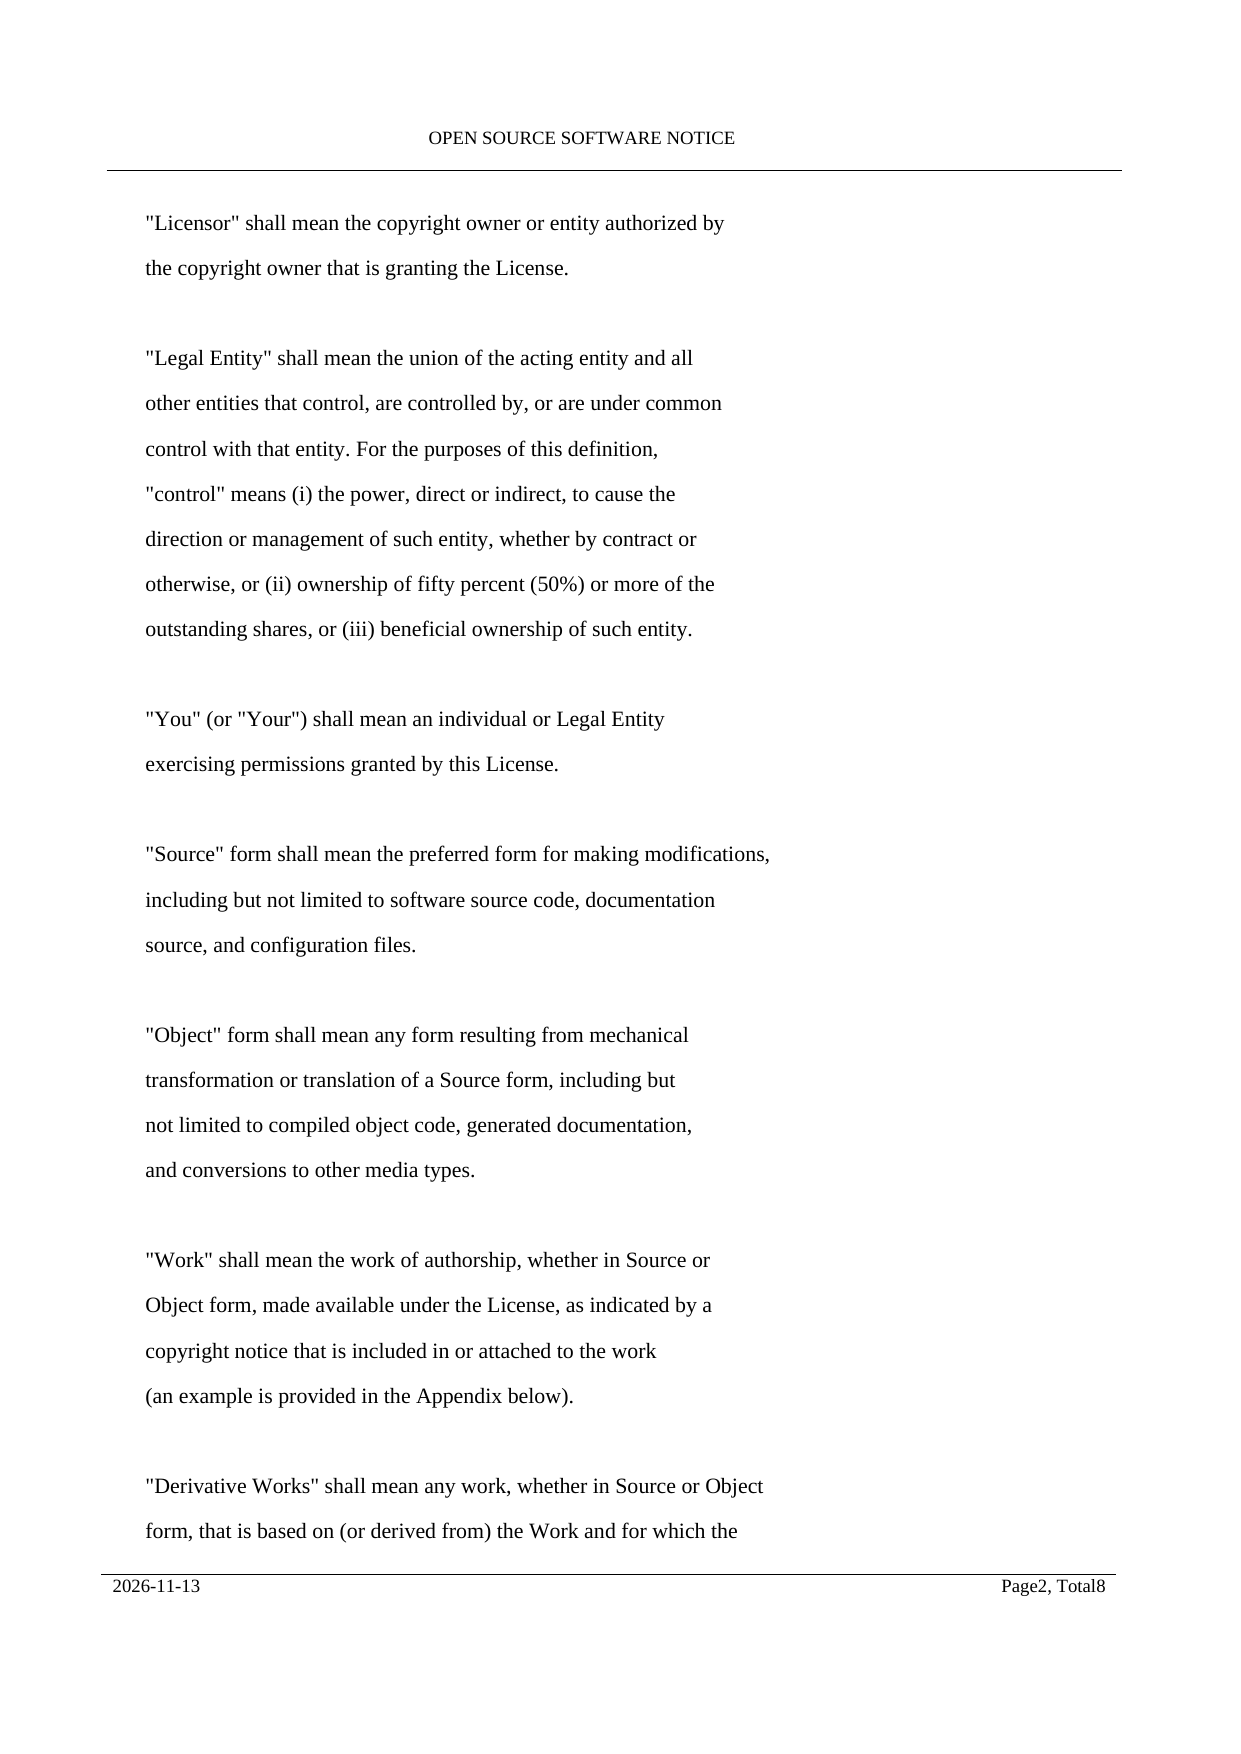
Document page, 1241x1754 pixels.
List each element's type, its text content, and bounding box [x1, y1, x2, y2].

text other entities that control, are controlled by, or are under common [112, 387, 1128, 419]
text (an example is provided in the Appendix below). [112, 1379, 1128, 1412]
text "Derivative Works" shall mean any work, whether in Source or Object [112, 1469, 1128, 1502]
text not limited to compiled object code, generated documentation, [112, 1108, 1128, 1141]
text "control" means (i) the power, direct or indirect, to cause the [112, 477, 1128, 509]
text "You" (or "Your") shall mean an individual or Legal Entity [112, 702, 1128, 735]
text Object form, made available under the License, as indicated by a [112, 1289, 1128, 1321]
text transformation or translation of a Source form, including but [112, 1063, 1128, 1096]
text "Work" shall mean the work of authorship, whether in Source or [112, 1244, 1128, 1276]
text copyright notice that is included in or attached to the work [112, 1334, 1128, 1366]
text exercising permissions granted by this License. [112, 748, 1128, 780]
text source, and configuration files. [112, 928, 1128, 961]
text form, that is based on (or derived from) the Work and for which the [112, 1514, 1128, 1547]
text the copyright owner that is granting the License. [112, 251, 1128, 284]
text "Object" form shall mean any form resulting from mechanical [112, 1018, 1128, 1051]
text outstanding shares, or (iii) beneficial ownership of such entity. [112, 612, 1128, 645]
text control with that entity. For the purposes of this definition, [112, 432, 1128, 464]
text direction or management of such entity, whether by contract or [112, 522, 1128, 554]
text and conversions to other media types. [112, 1153, 1128, 1186]
text "Source" form shall mean the preferred form for making modifications, [112, 838, 1128, 870]
text including but not limited to software source code, documentation [112, 883, 1128, 915]
text otherwise, or (ii) ownership of fifty percent (50%) or more of the [112, 567, 1128, 600]
text "Licensor" shall mean the copyright owner or entity authorized by [112, 206, 1128, 239]
text "Legal Entity" shall mean the union of the acting entity and all [112, 342, 1128, 374]
